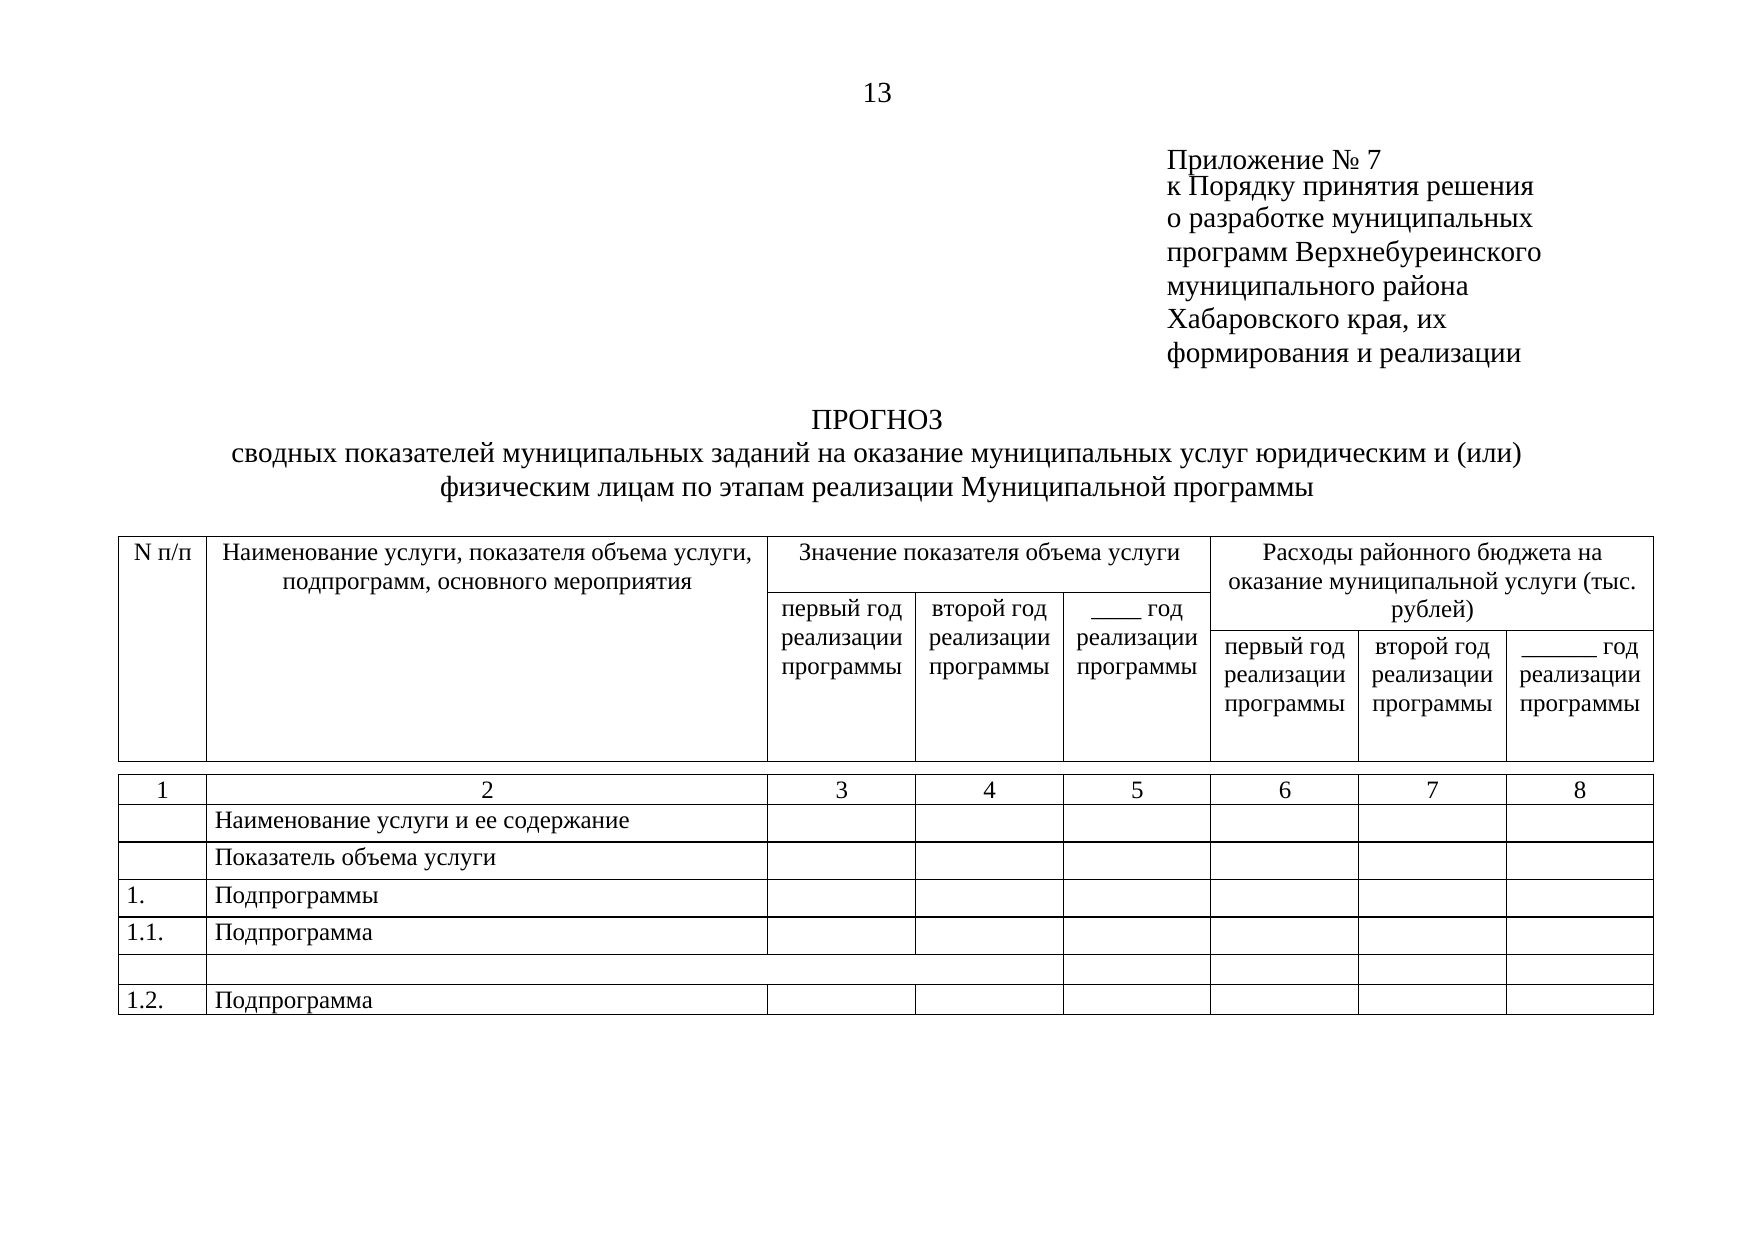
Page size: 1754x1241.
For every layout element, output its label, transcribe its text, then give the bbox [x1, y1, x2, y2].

table_cell [916, 985, 1063, 1013]
text сводных показателей муниципальных заданий на оказание муниципальных услуг юридическим и (или) [118, 435, 1636, 469]
table_cell [768, 843, 915, 879]
table_cell [1064, 955, 1210, 984]
table_cell [1507, 843, 1653, 879]
text о разработке муниципальных программ Верхнебуреинского муниципального района Хабаровского края, их формирования и реализации [1167, 201, 1636, 368]
table_cell 1.1. [119, 918, 206, 954]
table_cell [1064, 843, 1210, 879]
text к Порядку принятия решения [1167, 176, 1636, 201]
table_cell [768, 918, 915, 954]
table_cell [1359, 918, 1506, 954]
table_cell [119, 805, 206, 841]
table_cell [1064, 985, 1210, 1013]
table_cell первый год реализации программы [768, 593, 915, 761]
table_cell [1507, 955, 1653, 984]
table_cell [1064, 918, 1210, 954]
table_header 1 [119, 775, 206, 804]
table_cell [1359, 955, 1506, 984]
table_cell [207, 955, 1063, 984]
table_cell 1.2. [119, 985, 206, 1013]
table_cell второй год реализации программы [916, 593, 1063, 761]
table_cell [1211, 880, 1358, 916]
table_cell [1359, 880, 1506, 916]
text Приложение № 7 [1167, 142, 1636, 176]
table_cell [1507, 805, 1653, 841]
table_header 6 [1211, 775, 1358, 804]
table_cell [1064, 805, 1210, 841]
table_cell Подпрограмма [207, 918, 767, 954]
table_header Наименование услуги, показателя объема услуги, подпрограмм, основного мероприятия [207, 537, 767, 761]
table_header 2 [207, 775, 767, 804]
table_cell [768, 985, 915, 1013]
table_cell Наименование услуги и ее содержание [207, 805, 767, 841]
table_cell [916, 880, 1063, 916]
table_cell [1359, 985, 1506, 1013]
table_cell Подпрограммы [207, 880, 767, 916]
table_cell 1. [119, 880, 206, 916]
table_header Расходы районного бюджета на оказание муниципальной услуги (тыс. рублей) [1211, 537, 1653, 630]
table_cell [1211, 955, 1358, 984]
table_cell [916, 843, 1063, 879]
table_header N п/п [119, 537, 206, 761]
table_cell [1507, 880, 1653, 916]
table_cell [1211, 918, 1358, 954]
table_cell [1359, 843, 1506, 879]
table_cell ______ год реализации программы [1507, 631, 1653, 761]
table_cell ____ год реализации программы [1064, 593, 1210, 761]
table_cell [1507, 918, 1653, 954]
table_cell [1507, 985, 1653, 1013]
table_cell Подпрограмма [207, 985, 767, 1013]
table_header 4 [916, 775, 1063, 804]
text физическим лицам по этапам реализации Муниципальной программы [118, 469, 1636, 502]
table_cell [119, 843, 206, 879]
table_cell [1359, 805, 1506, 841]
table_header 7 [1359, 775, 1506, 804]
table_header 5 [1064, 775, 1210, 804]
text ПРОГНОЗ [118, 402, 1636, 435]
table_cell [1211, 843, 1358, 879]
table_cell второй год реализации программы [1359, 631, 1506, 761]
table_cell Показатель объема услуги [207, 843, 767, 879]
table_header Значение показателя объема услуги [768, 537, 1210, 592]
table_cell первый год реализации программы [1211, 631, 1358, 761]
table_cell [916, 805, 1063, 841]
table_cell [768, 805, 915, 841]
table_cell [768, 880, 915, 916]
table_cell [916, 918, 1063, 954]
table_header 3 [768, 775, 915, 804]
table_cell [1211, 985, 1358, 1013]
table_cell [119, 955, 206, 984]
table_header 8 [1507, 775, 1653, 804]
table_cell [1211, 805, 1358, 841]
table_cell [1064, 880, 1210, 916]
